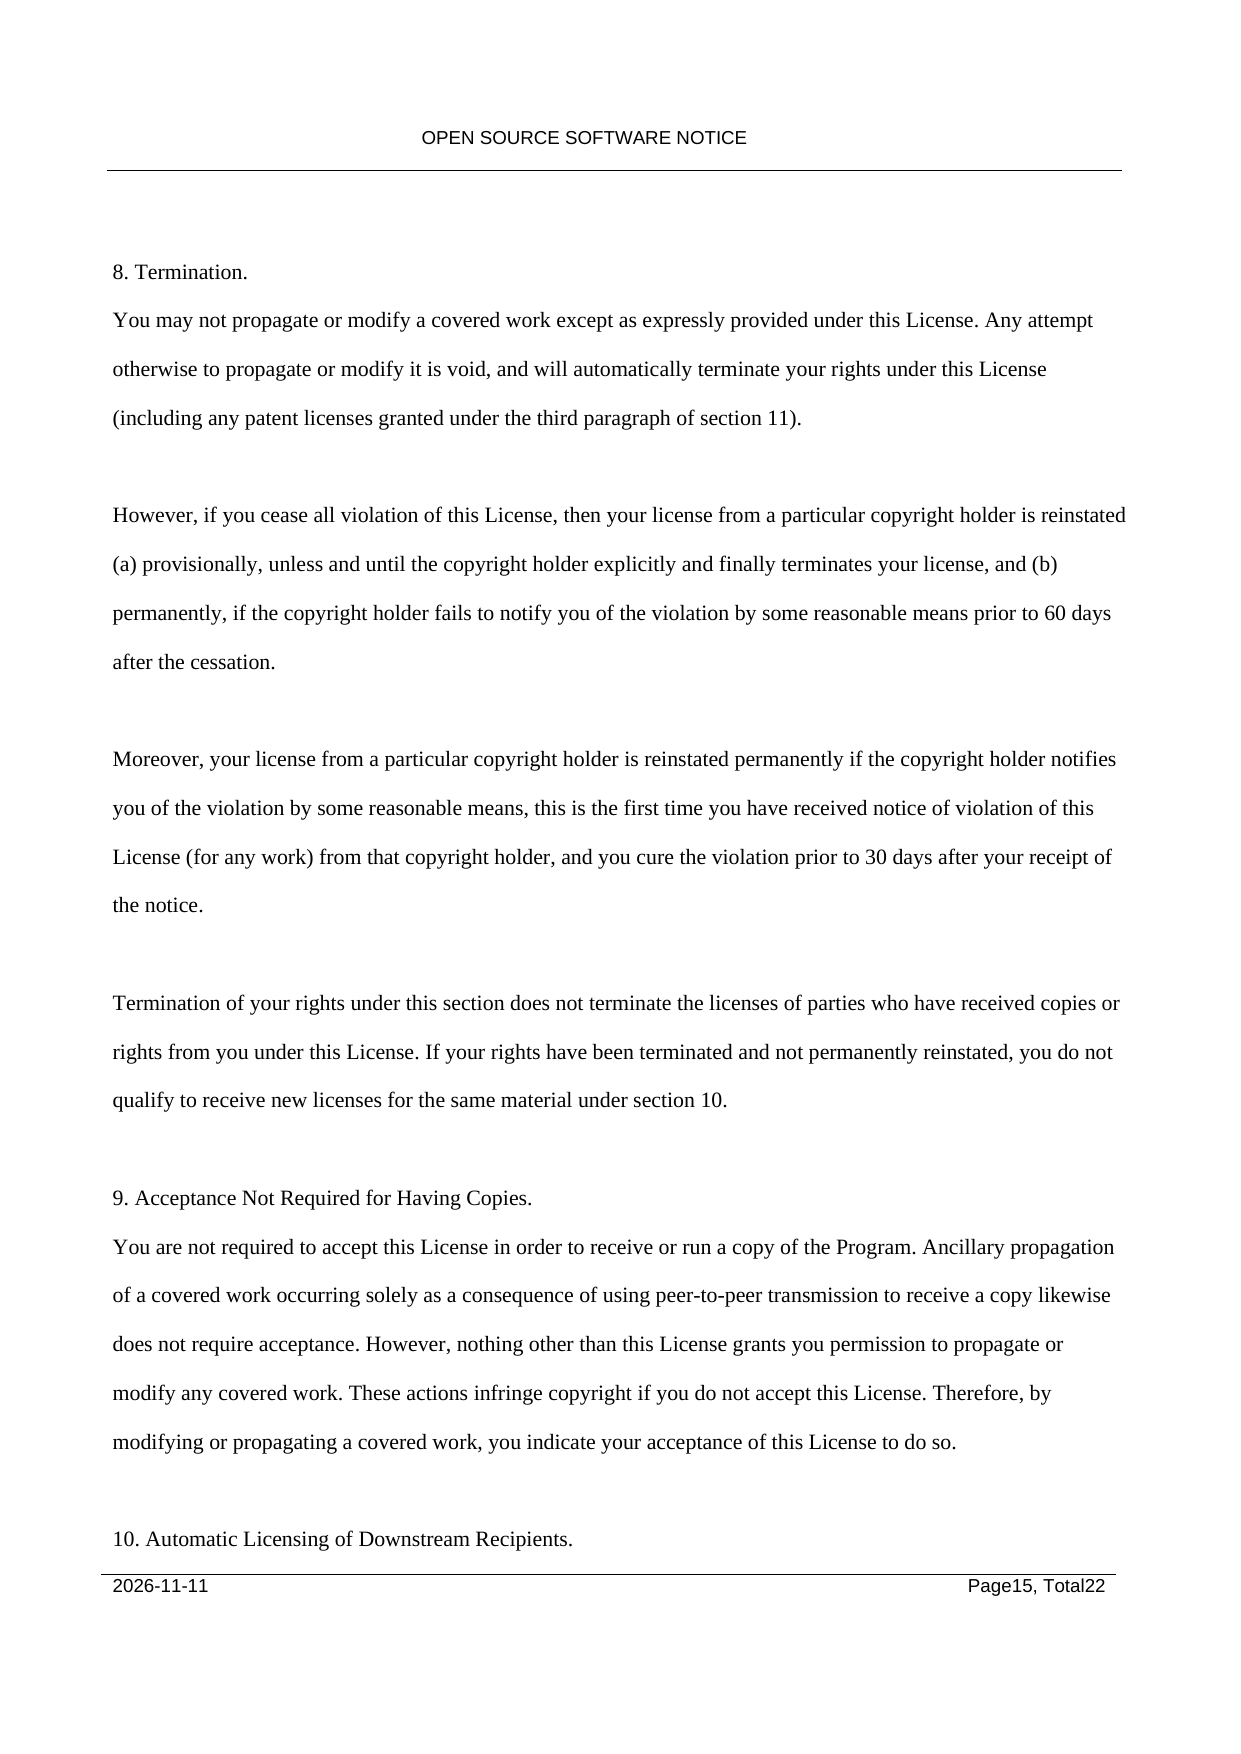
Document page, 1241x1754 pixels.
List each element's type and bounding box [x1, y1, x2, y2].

text [112, 206, 1128, 1555]
